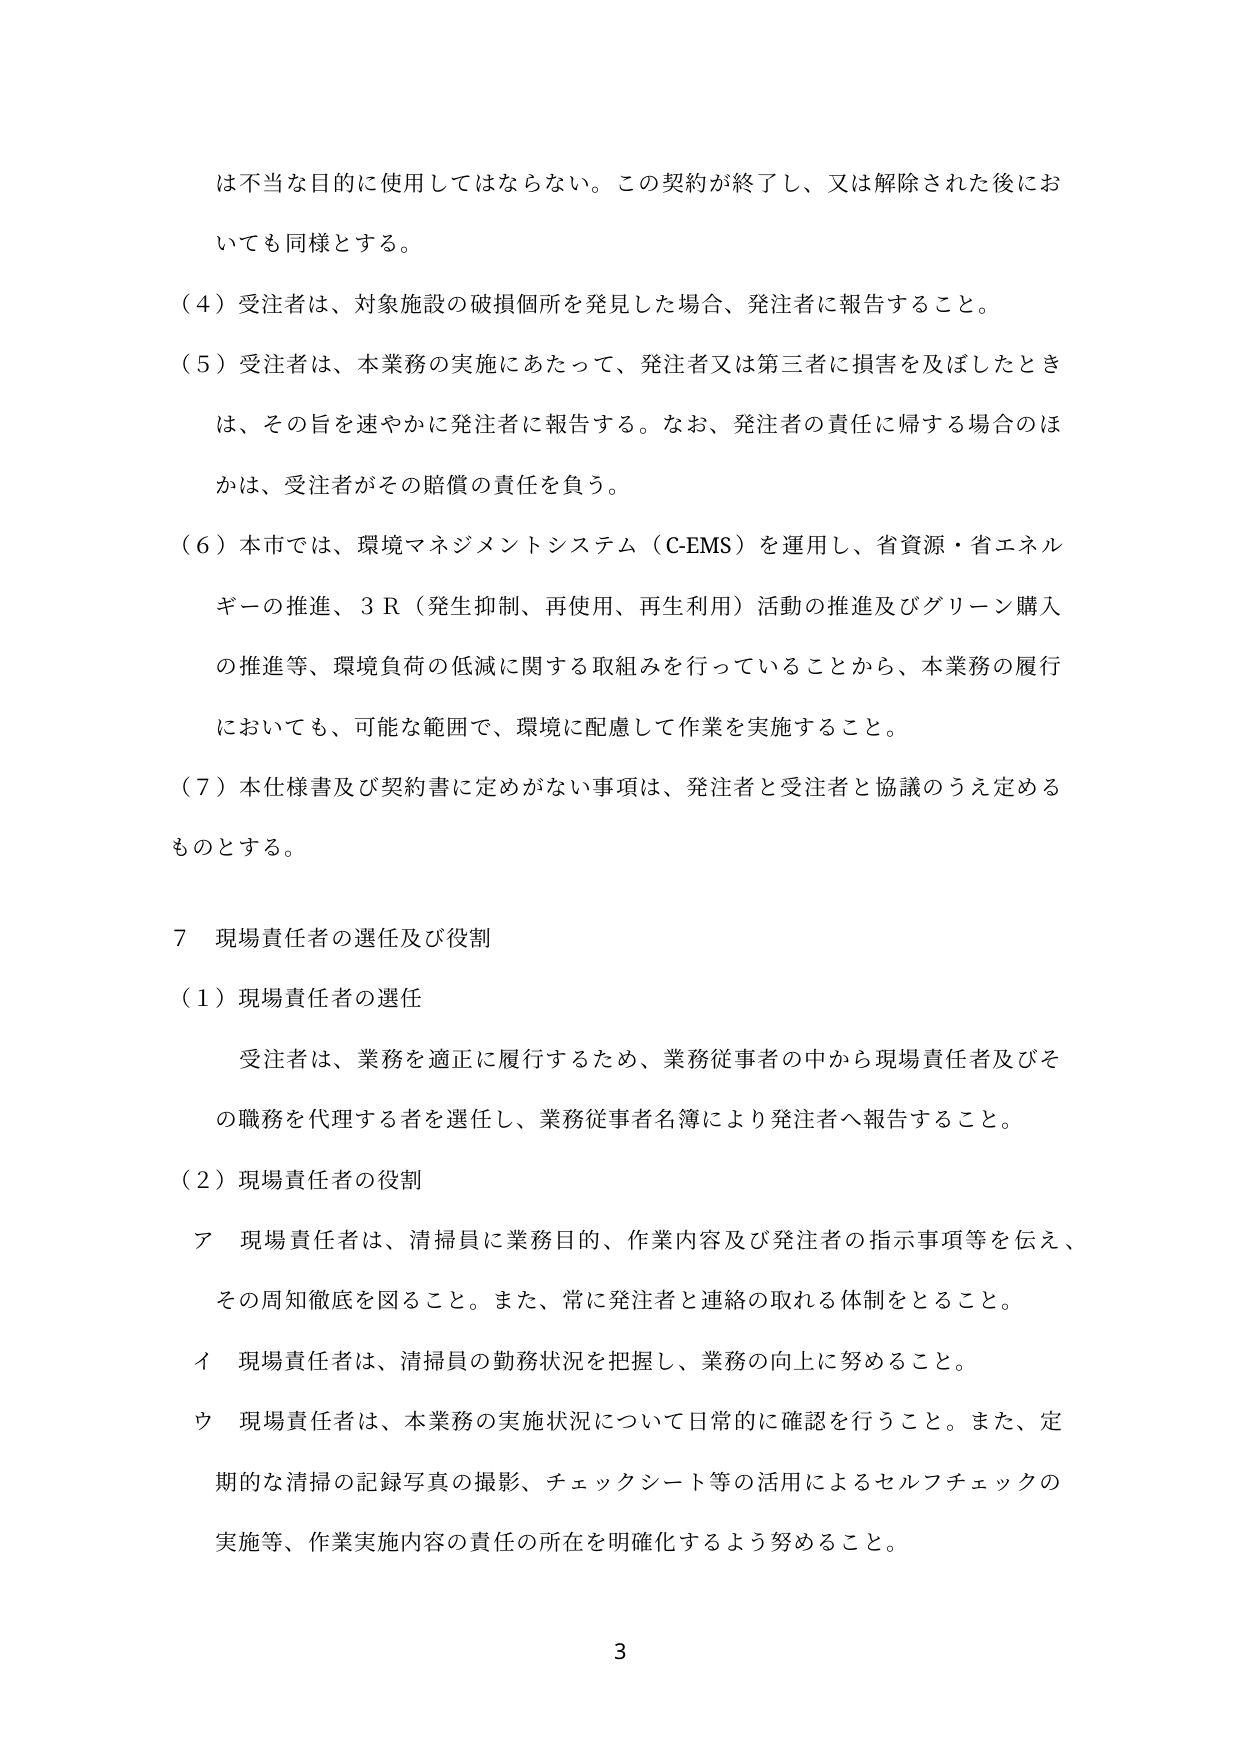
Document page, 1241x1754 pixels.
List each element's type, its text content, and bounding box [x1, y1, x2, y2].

text （１）現場責任者の選任 [169, 967, 1065, 1028]
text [169, 152, 1065, 272]
text ウ 現場責任者は、本業務の実施状況について日常的に確認を行うこと。また、定期的な清掃の記録写真の撮影、チェックシート等の活用によるセルフチェックの実施等、作業実施内容の責任の所在を明確化するよう努めること。 [169, 1390, 1065, 1571]
text （２）現場責任者の役割 [169, 1148, 1065, 1209]
text 受注者は、業務を適正に履行するため、業務従事者の中から現場責任者及びその職務を代理する者を選任し、業務従事者名簿により発注者へ報告すること。 [169, 1028, 1065, 1148]
text （７）本仕様書及び契約書に定めがない事項は、発注者と受注者と協議のうえ定めるものとする。 [169, 756, 1065, 877]
text ７ 現場責任者の選任及び役割 [169, 907, 1065, 967]
text （５）受注者は、本業務の実施にあたって、発注者又は第三者に損害を及ぼしたときは、その旨を速やかに発注者に報告する。なお、発注者の責任に帰する場合のほかは、受注者がその賠償の責任を負う。 [169, 333, 1065, 514]
text ア 現場責任者は、清掃員に業務目的、作業内容及び発注者の指示事項等を伝え、その周知徹底を図ること。また、常に発注者と連絡の取れる体制をとること。 [189, 1209, 1065, 1330]
text （４）受注者は、対象施設の破損個所を発見した場合、発注者に報告すること。 [169, 272, 1065, 333]
text イ 現場責任者は、清掃員の勤務状況を把握し、業務の向上に努めること。 [169, 1330, 1065, 1390]
text （６）本市では、環境マネジメントシステム（C-EMS）を運用し、省資源・省エネルギーの推進、３Ｒ（発生抑制、再使用、再生利用）活動の推進及びグリーン購入の推進等、環境負荷の低減に関する取組みを行っていることから、本業務の履行においても、可能な範囲で、環境に配慮して作業を実施すること。 [169, 514, 1065, 756]
